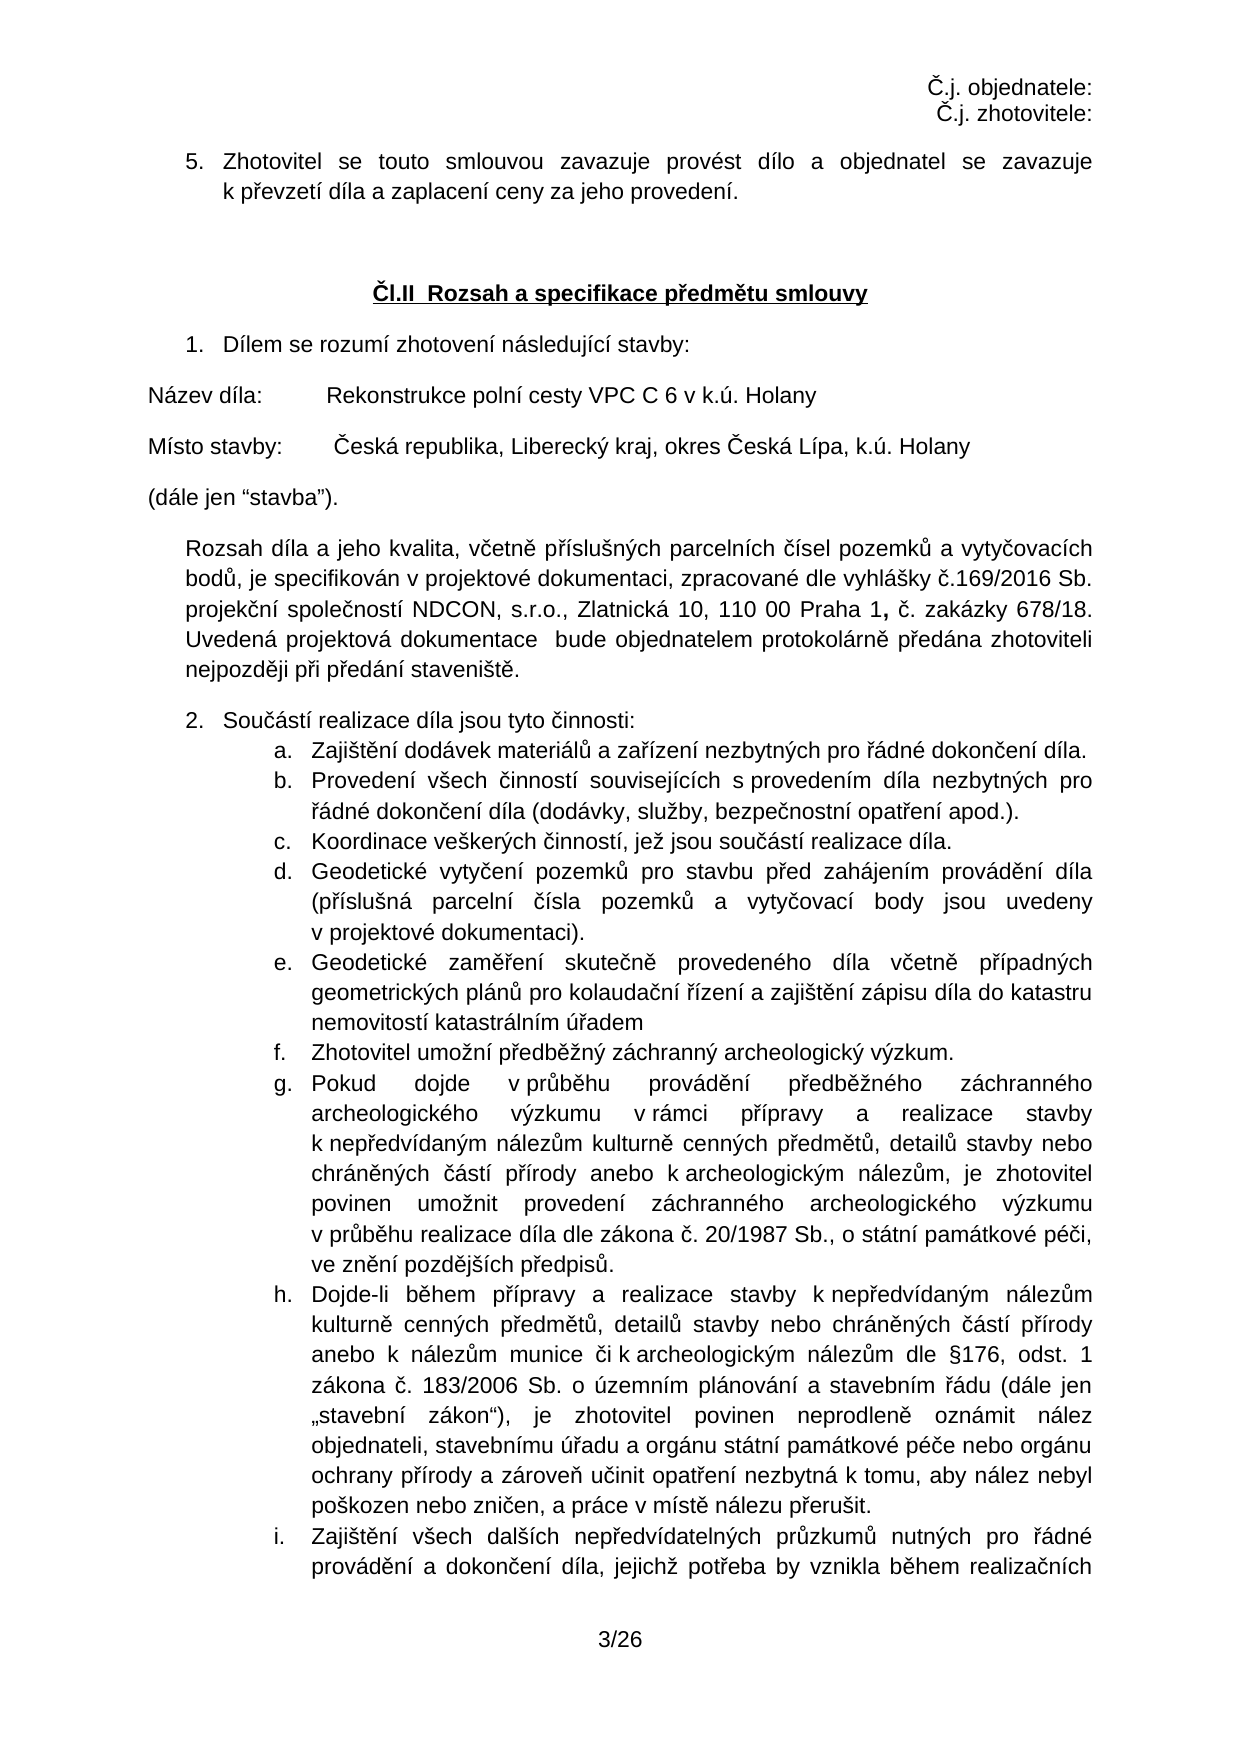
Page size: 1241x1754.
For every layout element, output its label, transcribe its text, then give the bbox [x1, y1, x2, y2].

list Zhotovitel se touto smlouvou zavazuje provést dílo a objednatel se zavazuje k převzetí díla a zaplacení ceny za jeho provedení. [185, 148, 1093, 204]
list Provedení všech činností souvisejících s provedením díla nezbytných pro řádné dokončení díla (dodávky, služby, bezpečnostní opatření apod.). [274, 767, 1093, 824]
list Součástí realizace díla jsou tyto činnosti: [185, 707, 1093, 733]
list Dojde-li během přípravy a realizace stavby k nepředvídaným nálezům kulturně cenných předmětů, detailů stavby nebo chráněných částí přírody anebo k nálezům munice či k archeologickým nálezům dle §176, odst. 1 zákona č. 183/2006 Sb. o územním plánování a stavebním řádu (dále jen „stavební zákon“), je zhotovitel povinen neprodleně oznámit nález objednateli, stavebnímu úřadu a orgánu státní památkové péče nebo orgánu ochrany přírody a zároveň učinit opatření nezbytná k tomu, aby nález nebyl poškozen nebo zničen, a práce v místě nálezu přerušit. [274, 1281, 1093, 1519]
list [274, 1523, 1093, 1579]
list Geodetické vytyčení pozemků pro stavbu před zahájením provádění díla (příslušná parcelní čísla pozemků a vytyčovací body jsou uvedeny v projektové dokumentaci). [274, 858, 1093, 945]
text Čl.II Rozsah a specifikace předmětu smlouvy [148, 280, 1093, 306]
list Koordinace veškerých činností, jež jsou součástí realizace díla. [274, 828, 1093, 854]
list Zhotovitel umožní předběžný záchranný archeologický výzkum. [274, 1039, 1093, 1066]
list Dílem se rozumí zhotovení následující stavby: [185, 331, 1093, 357]
text Místo stavby: Česká republika, Liberecký kraj, okres Česká Lípa, k.ú. Holany [148, 433, 1093, 459]
text (dále jen “stavba”). [148, 484, 1093, 510]
text Rozsah díla a jeho kvalita, včetně příslušných parcelních čísel pozemků a vytyčovacích bodů, je specifikován v projektové dokumentaci, zpracované dle vyhlášky č.169/2016 Sb. projekční společností NDCON, s.r.o., Zlatnická 10, 110 00 Praha 1, č. zakázky 678/18. Uvedená projektová dokumentace bude objednatelem protokolárně předána zhotoviteli nejpozději při předání staveniště. [185, 535, 1093, 682]
list Zajištění dodávek materiálů a zařízení nezbytných pro řádné dokončení díla. [274, 737, 1093, 763]
list Geodetické zaměření skutečně provedeného díla včetně případných geometrických plánů pro kolaudační řízení a zajištění zápisu díla do katastru nemovitostí katastrálním úřadem [274, 949, 1093, 1035]
list Pokud dojde v průběhu provádění předběžného záchranného archeologického výzkumu v rámci přípravy a realizace stavby k nepředvídaným nálezům kulturně cenných předmětů, detailů stavby nebo chráněných částí přírody anebo k archeologickým nálezům, je zhotovitel povinen umožnit provedení záchranného archeologického výzkumu v průběhu realizace díla dle zákona č. 20/1987 Sb., o státní památkové péči, ve znění pozdějších předpisů. [274, 1069, 1093, 1277]
text Název díla: Rekonstrukce polní cesty VPC C 6 v k.ú. Holany [148, 382, 1093, 408]
